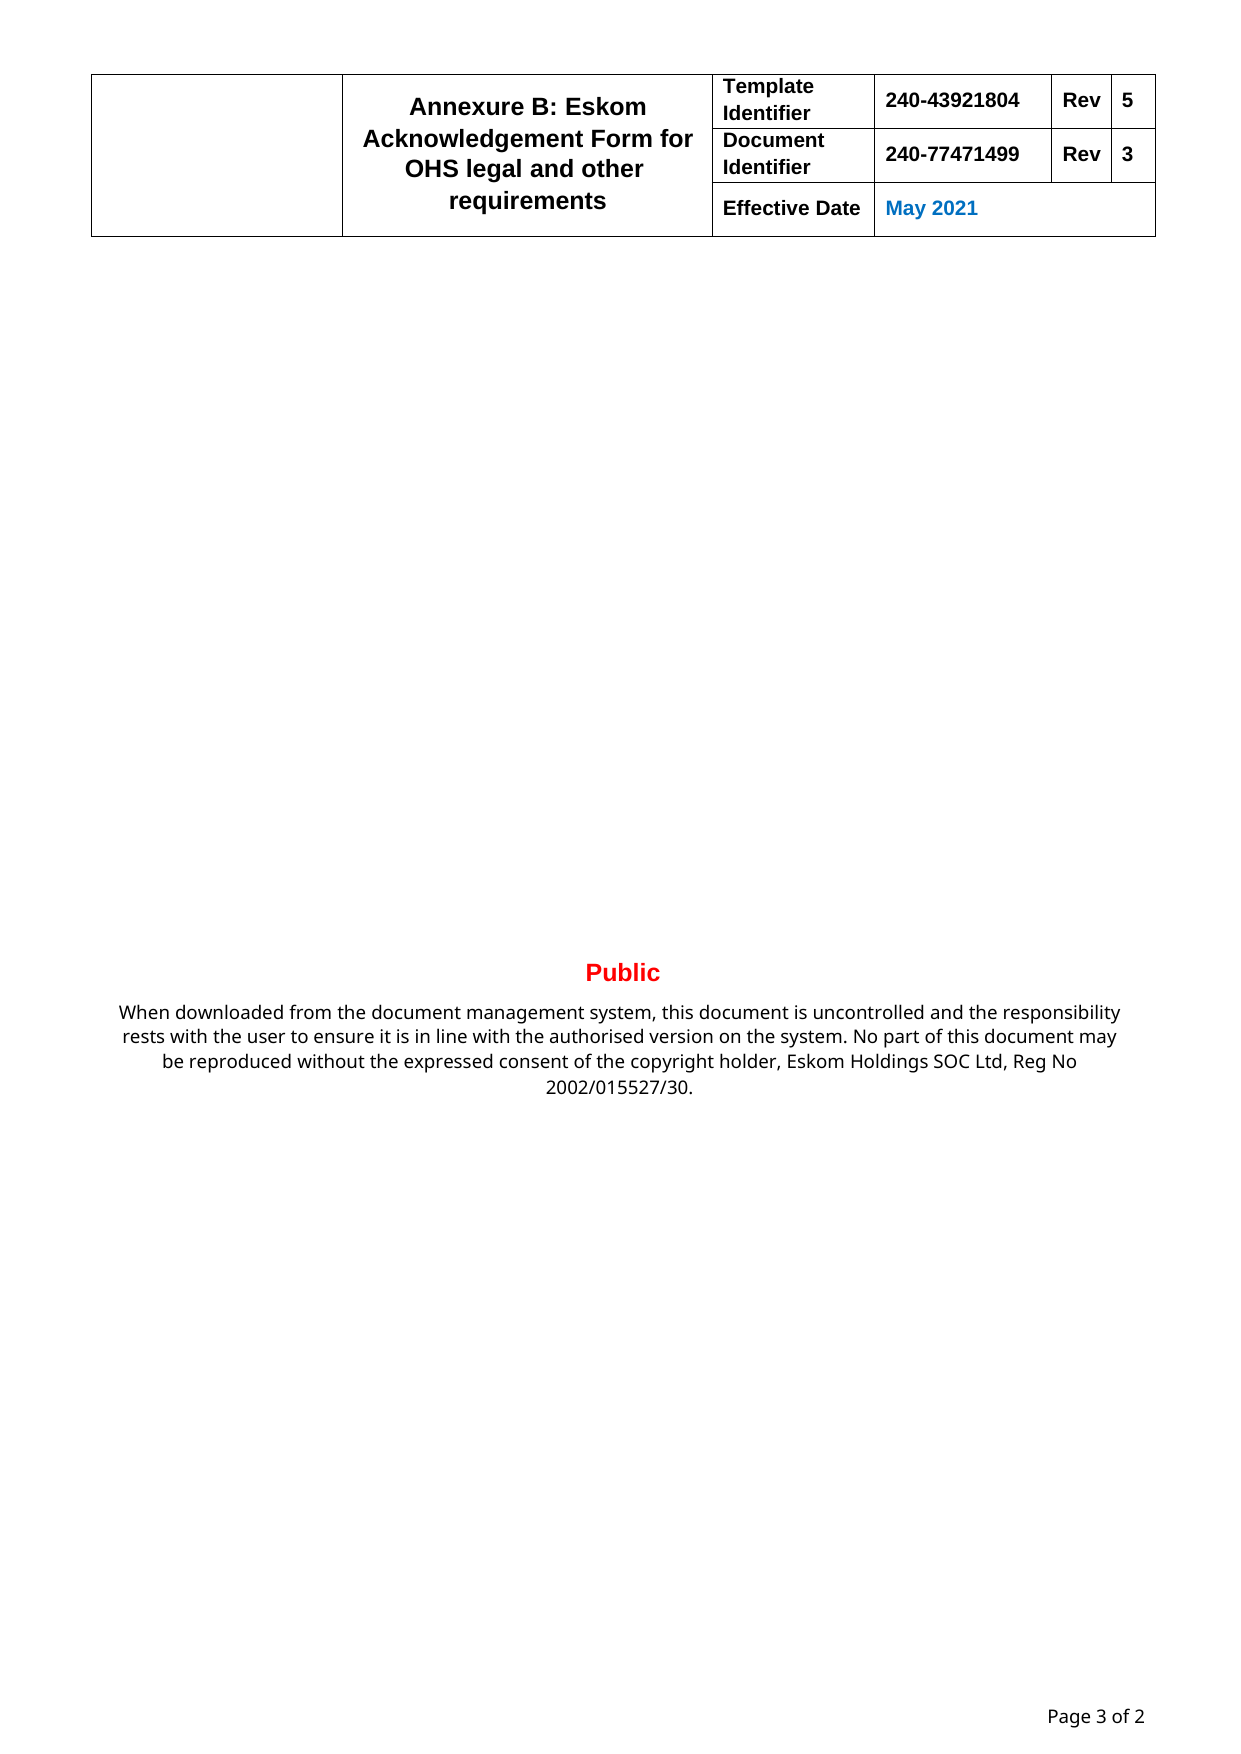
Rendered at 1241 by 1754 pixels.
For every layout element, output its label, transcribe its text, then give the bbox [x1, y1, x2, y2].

text Public [112, 958, 1133, 987]
text When downloaded from the document management system, this document is uncontrolled and the responsibility rests with the user to ensure it is in line with the authorised version on the system. No part of this document may be reproduced without the expressed consent of the copyright holder, Eskom Holdings SOC Ltd, Reg No 2002/015527/30. [112, 999, 1127, 1099]
